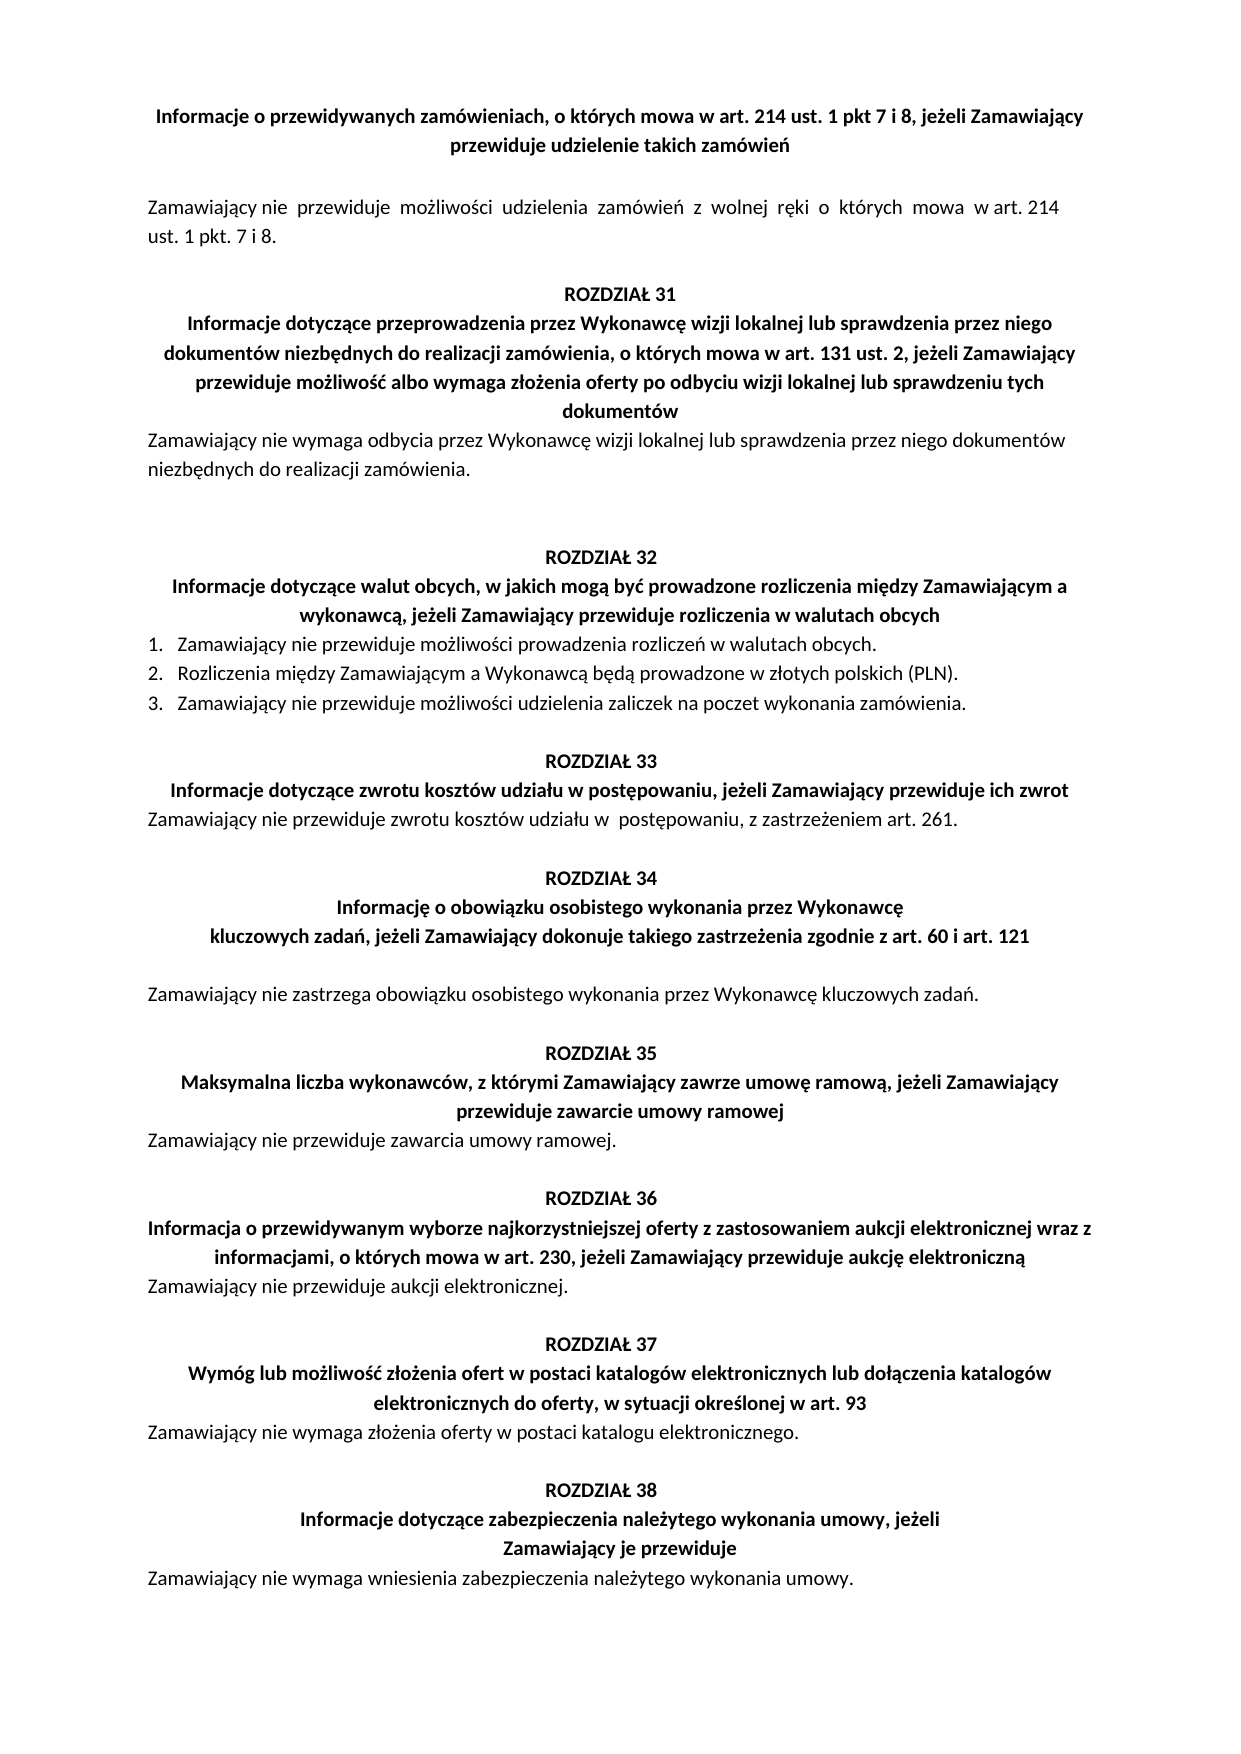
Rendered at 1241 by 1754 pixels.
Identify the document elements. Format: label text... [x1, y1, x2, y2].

text Zamawiający nie przewiduje zwrotu kosztów udziału w postępowaniu, z zastrzeżeniem art. 261. [148, 806, 1093, 832]
text ROZDZIAŁ 36 [148, 1186, 1093, 1211]
text Zamawiający nie wymaga wniesienia zabezpieczenia należytego wykonania umowy. [148, 1565, 1093, 1590]
text Wymóg lub możliwość złożenia ofert w postaci katalogów elektronicznych lub dołączenia katalogów elektronicznych do oferty, w sytuacji określonej w art. 93 [148, 1361, 1093, 1415]
text Zamawiający nie wymaga odbycia przez Wykonawcę wizji lokalnej lub sprawdzenia przez niego dokumentów niezbędnych do realizacji zamówienia. [148, 427, 1093, 482]
text Maksymalna liczba wykonawców, z którymi Zamawiający zawrze umowę ramową, jeżeli Zamawiający przewiduje zawarcie umowy ramowej [148, 1069, 1093, 1123]
text Informacje dotyczące przeprowadzenia przez Wykonawcę wizji lokalnej lub sprawdzenia przez niego dokumentów niezbędnych do realizacji zamówienia, o których mowa w art. 131 ust. 2, jeżeli Zamawiający przewiduje możliwość albo wymaga złożenia oferty po odbyciu wizji lokalnej lub sprawdzeniu tych dokumentów [148, 311, 1093, 423]
text Zamawiający je przewiduje [148, 1536, 1093, 1561]
text 3. Zamawiający nie przewiduje możliwości udzielenia zaliczek na poczet wykonania zamówienia. [148, 690, 1093, 715]
text ROZDZIAŁ 32 [148, 544, 1093, 569]
text Informację o obowiązku osobistego wykonania przez Wykonawcę [148, 894, 1093, 919]
text Informacja o przewidywanym wyborze najkorzystniejszej oferty z zastosowaniem aukcji elektronicznej wraz z informacjami, o których mowa w art. 230, jeżeli Zamawiający przewiduje aukcję elektroniczną [148, 1215, 1093, 1269]
text Zamawiający nie wymaga złożenia oferty w postaci katalogu elektronicznego. [148, 1419, 1093, 1444]
text ROZDZIAŁ 31 [148, 281, 1093, 307]
text Zamawiający nie zastrzega obowiązku osobistego wykonania przez Wykonawcę kluczowych zadań. [148, 981, 1093, 1007]
text 2. Rozliczenia między Zamawiającym a Wykonawcą będą prowadzone w złotych polskich (PLN). [148, 661, 1093, 686]
text ROZDZIAŁ 37 [148, 1331, 1093, 1357]
text ROZDZIAŁ 38 [148, 1477, 1093, 1503]
text Informacje dotyczące walut obcych, w jakich mogą być prowadzone rozliczenia między Zamawiającym a wykonawcą, jeżeli Zamawiający przewiduje rozliczenia w walutach obcych [148, 573, 1093, 628]
text ROZDZIAŁ 35 [148, 1040, 1093, 1065]
text ROZDZIAŁ 34 [148, 865, 1093, 890]
text Informacje o przewidywanych zamówieniach, o których mowa w art. 214 ust. 1 pkt 7 i 8, jeżeli Zamawiający przewiduje udzielenie takich zamówień [148, 103, 1093, 158]
text Zamawiający nie przewiduje zawarcia umowy ramowej. [148, 1127, 1093, 1153]
text kluczowych zadań, jeżeli Zamawiający dokonuje takiego zastrzeżenia zgodnie z art. 60 i art. 121 [148, 923, 1093, 948]
text Zamawiający nie przewiduje możliwości udzielenia zamówień z wolnej ręki o których mowa w art. 214 ust. 1 pkt. 7 i 8. [148, 194, 1093, 248]
text Informacje dotyczące zwrotu kosztów udziału w postępowaniu, jeżeli Zamawiający przewiduje ich zwrot [148, 777, 1093, 803]
text ROZDZIAŁ 33 [148, 748, 1093, 773]
text Informacje dotyczące zabezpieczenia należytego wykonania umowy, jeżeli [148, 1506, 1093, 1532]
text 1. Zamawiający nie przewiduje możliwości prowadzenia rozliczeń w walutach obcych. [148, 631, 1093, 657]
text Zamawiający nie przewiduje aukcji elektronicznej. [148, 1273, 1093, 1298]
